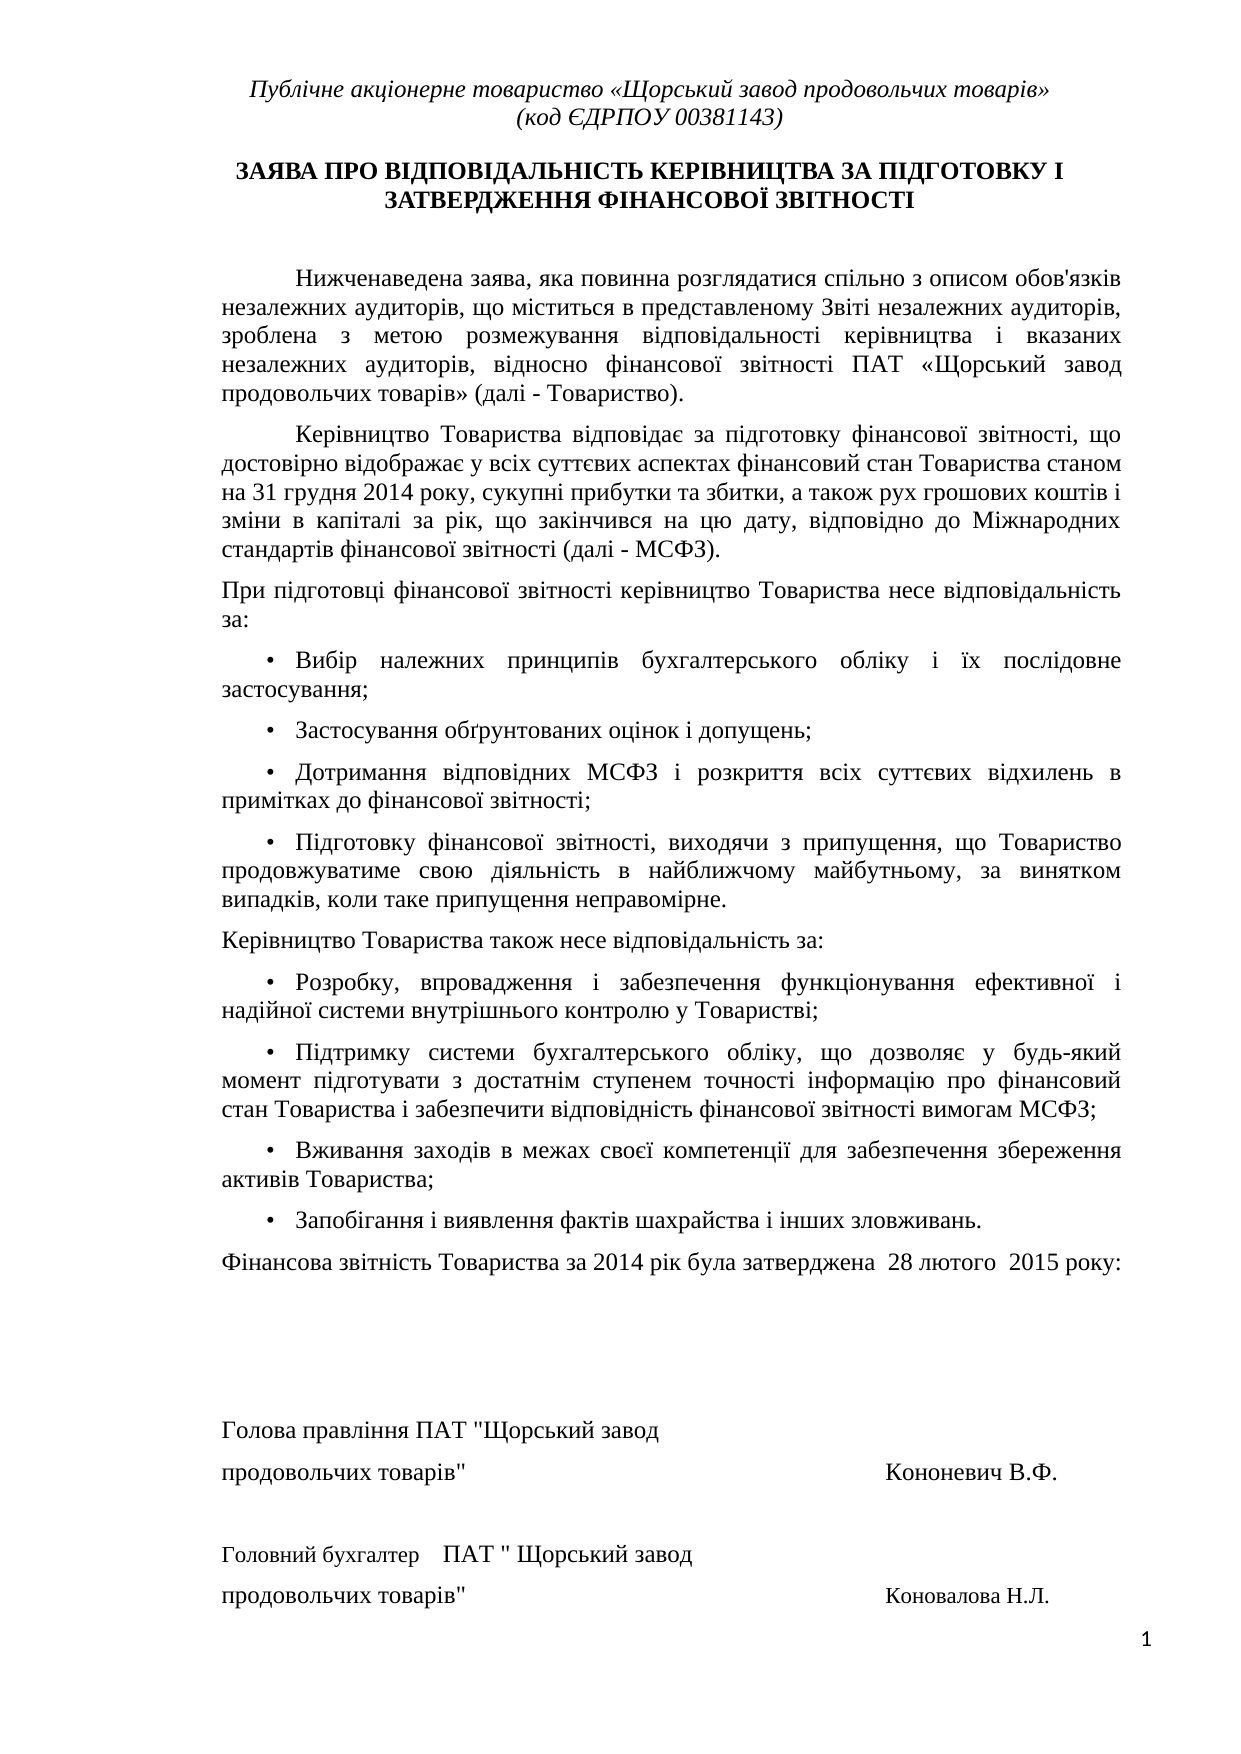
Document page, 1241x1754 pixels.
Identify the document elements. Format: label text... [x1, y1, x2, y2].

text Керівництво Товариства відповідає за підготовку фінансової звітності, що достовірно відображає у всіх суттєвих аспектах фінансовий стан Товариства станом на 31 грудня 2014 року, сукупні прибутки та збитки, а також рух грошових коштів і зміни в капіталі за рік, що закінчився на цю дату, відповідно до Міжнародних стандартів фінансової звітності (далі - МСФЗ). [221, 419, 1122, 563]
text Головний бухгалтер ПАТ " Щорський завод [221, 1539, 1122, 1568]
subtitle ЗАЯВА ПРО ВІДПОВІДАЛЬНІСТЬ КЕРІВНИЦТВА ЗА ПІДГОТОВКУ І ЗАТВЕРДЖЕННЯ ФІНАНСОВОЇ ЗВІТНОСТІ [148, 156, 1152, 214]
list Підтримку системи бухгалтерського обліку, що дозволяє у будь-який момент підготувати з достатнім ступенем точності інформацію про фінансовий стан Товариства і забезпечити відповідність фінансової звітності вимогам МСФЗ; [221, 1037, 1122, 1123]
text Голова правління ПАТ "Щорський завод [221, 1415, 1122, 1444]
list Застосування обґрунтованих оцінок і допущень; [221, 715, 1122, 744]
text При підготовці фінансової звітності керівництво Товариства несе відповідальність за: [221, 575, 1122, 633]
list Вживання заходів в межах своєї компетенції для забезпечення збереження активів Товариства; [221, 1135, 1122, 1193]
text Керівництво Товариства також несе відповідальність за: [221, 925, 1122, 954]
list Запобігання і виявлення фактів шахрайства і інших зловживань. [221, 1205, 1122, 1234]
text Нижченаведена заява, яка повинна розглядатися спільно з описом обов'язків незалежних аудиторів, що міститься в представленому Звіті незалежних аудиторів, зроблена з метою розмежування відповідальності керівництва і вказаних незалежних аудиторів, відносно фінансової звітності ПАТ «Щорський завод продовольчих товарів» (далі - Товариство). [221, 263, 1122, 407]
text продовольчих товарів" Кононевич В.Ф. [221, 1457, 1122, 1485]
list Дотримання відповідних МСФЗ і розкриття всіх суттєвих відхилень в примітках до фінансової звітності; [221, 757, 1122, 814]
list Вибір належних принципів бухгалтерського обліку і їх послідовне застосування; [221, 645, 1122, 703]
list Розробку, впровадження і забезпечення функціонування ефективної і надійної системи внутрішнього контролю у Товаристві; [221, 967, 1122, 1024]
text Фінансова звітність Товариства за 2014 рік була затверджена 28 лютого 2015 року: [221, 1247, 1122, 1275]
text продовольчих товарів" Коновалова Н.Л. [221, 1580, 1122, 1609]
list Підготовку фінансової звітності, виходячи з припущення, що Товариство продовжуватиме свою діяльність в найближчому майбутньому, за винятком випадків, коли таке припущення неправомірне. [221, 827, 1122, 913]
